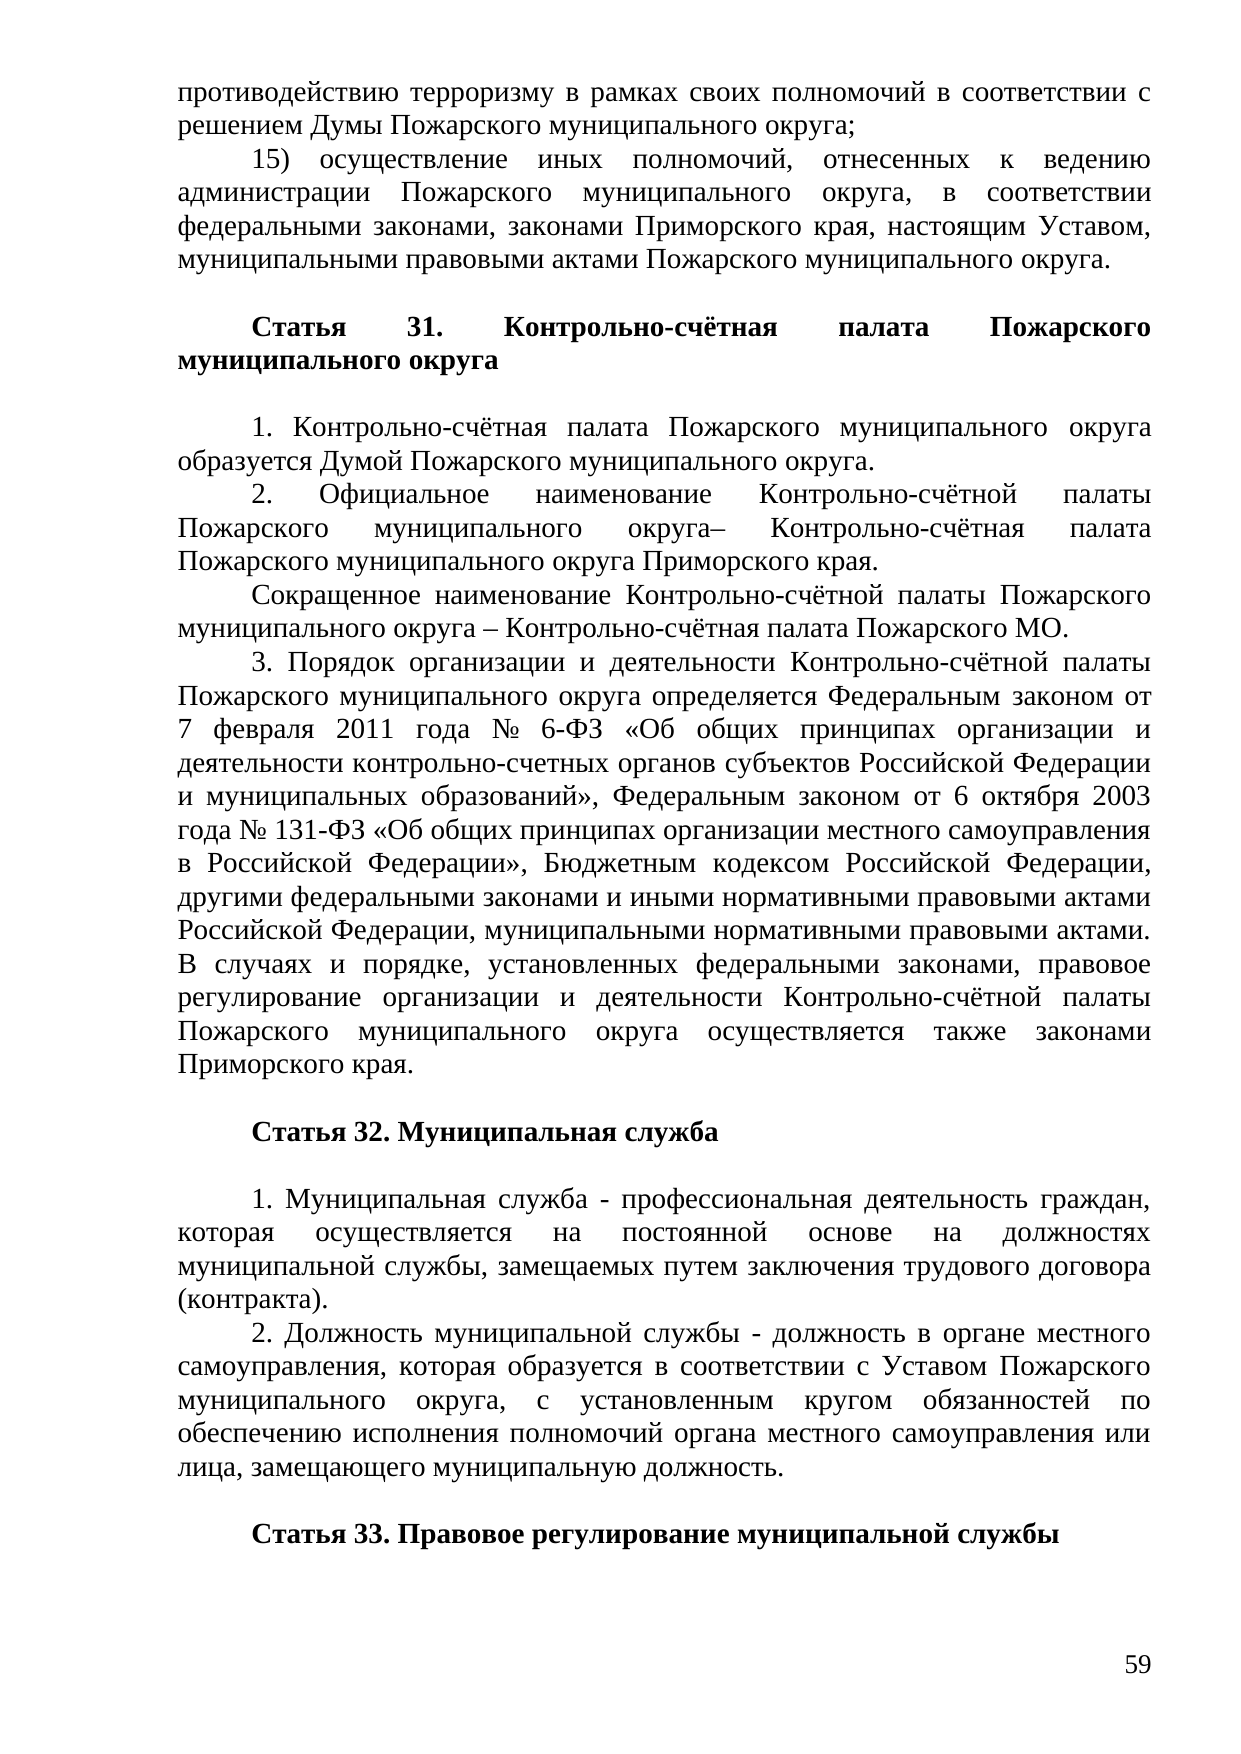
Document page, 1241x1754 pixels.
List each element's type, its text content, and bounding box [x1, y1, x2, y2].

text 1. Контрольно-счётная палата Пожарского муниципального округа образуется Думой Пожарского муниципального округа. [177, 409, 1152, 476]
text 15) осуществление иных полномочий, отнесенных к ведению администрации Пожарского муниципального округа, в соответствии федеральными законами, законами Приморского края, настоящим Уставом, муниципальными правовыми актами Пожарского муниципального округа. [177, 141, 1152, 275]
text Статья 32. Муниципальная служба [177, 1114, 1152, 1147]
text 3. Порядок организации и деятельности Контрольно-счётной палаты Пожарского муниципального округа определяется Федеральным законом от 7 февраля 2011 года № 6-ФЗ «Об общих принципах организации и деятельности контрольно-счетных органов субъектов Российской Федерации и муниципальных образований», Федеральным законом от 6 октября 2003 года № 131-ФЗ «Об общих принципах организации местного самоуправления в Российской Федерации», Бюджетным кодексом Российской Федерации, другими федеральными законами и иными нормативными правовыми актами Российской Федерации, муниципальными нормативными правовыми актами. В случаях и порядке, установленных федеральными законами, правовое регулирование организации и деятельности Контрольно-счётной палаты Пожарского муниципального округа осуществляется также законами Приморского края. [177, 644, 1152, 1080]
text Статья 31. Контрольно-счётная палата Пожарского муниципального округа [177, 309, 1152, 376]
text Статья 33. Правовое регулирование муниципальной службы [177, 1516, 1152, 1550]
text 2. Должность муниципальной службы - должность в органе местного самоуправления, которая образуется в соответствии с Уставом Пожарского муниципального округа, с установленным кругом обязанностей по обеспечению исполнения полномочий органа местного самоуправления или лица, замещающего муниципальную должность. [177, 1315, 1152, 1483]
text 2. Официальное наименование Контрольно-счётной палаты Пожарского муниципального округа– Контрольно-счётная палата Пожарского муниципального округа Приморского края. [177, 476, 1152, 577]
text Сокращенное наименование Контрольно-счётной палаты Пожарского муниципального округа – Контрольно-счётная палата Пожарского МО. [177, 577, 1152, 644]
text 1. Муниципальная служба - профессиональная деятельность граждан, которая осуществляется на постоянной основе на должностях муниципальной службы, замещаемых путем заключения трудового договора (контракта). [177, 1181, 1152, 1315]
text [177, 74, 1152, 141]
